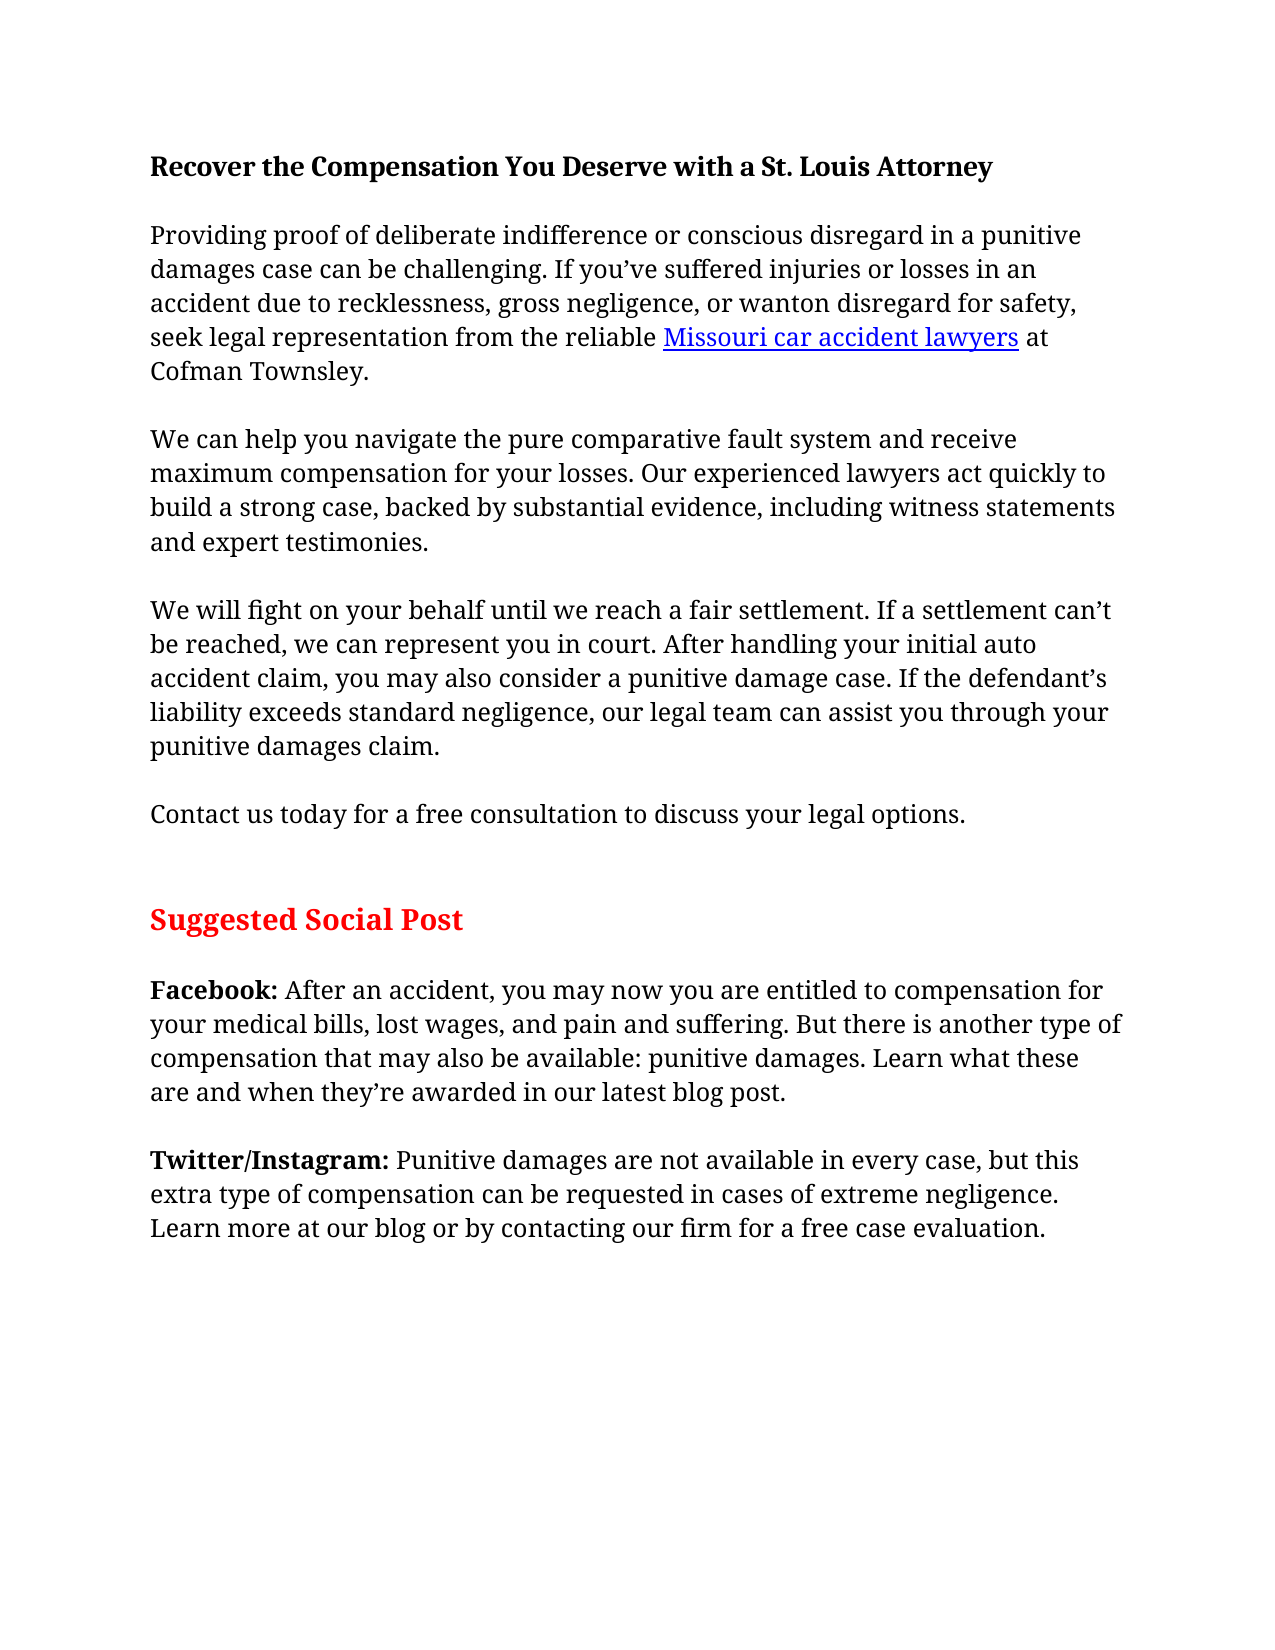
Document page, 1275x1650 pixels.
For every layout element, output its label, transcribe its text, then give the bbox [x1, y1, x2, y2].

text Twitter/Instagram: Punitive damages are not available in every case, but this extra type of compensation can be requested in cases of extreme negligence. Learn more at our blog or by contacting our firm for a free case evaluation. [150, 1143, 1125, 1245]
text Providing proof of deliberate indifference or conscious disregard in a punitive damages case can be challenging. If you’ve suffered injuries or losses in an accident due to recklessness, gross negligence, or wanton disregard for safety, seek legal representation from the reliable Missouri car accident lawyers at Cofman Townsley. [150, 218, 1125, 388]
text Suggested Social Post [150, 899, 1125, 938]
text We will fight on your behalf until we reach a fair settlement. If a settlement can’t be reached, we can represent you in court. After handling your initial auto accident claim, you may also consider a punitive damage case. If the defendant’s liability exceeds standard negligence, our legal team can assist you through your punitive damages claim. [150, 592, 1125, 763]
text Facebook: After an accident, you may now you are entitled to compensation for your medical bills, lost wages, and pain and suffering. But there is another type of compensation that may also be available: punitive damages. Learn what these are and when they’re awarded in our latest blog post. [150, 973, 1125, 1109]
text We can help you navigate the pure comparative fault system and receive maximum compensation for your losses. Our experienced lawyers act quickly to build a strong case, backed by substantial evidence, including witness statements and expert testimonies. [150, 422, 1125, 558]
text Contact us today for a free consultation to discuss your legal options. [150, 797, 1125, 831]
subtitle Recover the Compensation You Deserve with a St. Louis Attorney [150, 150, 1125, 183]
